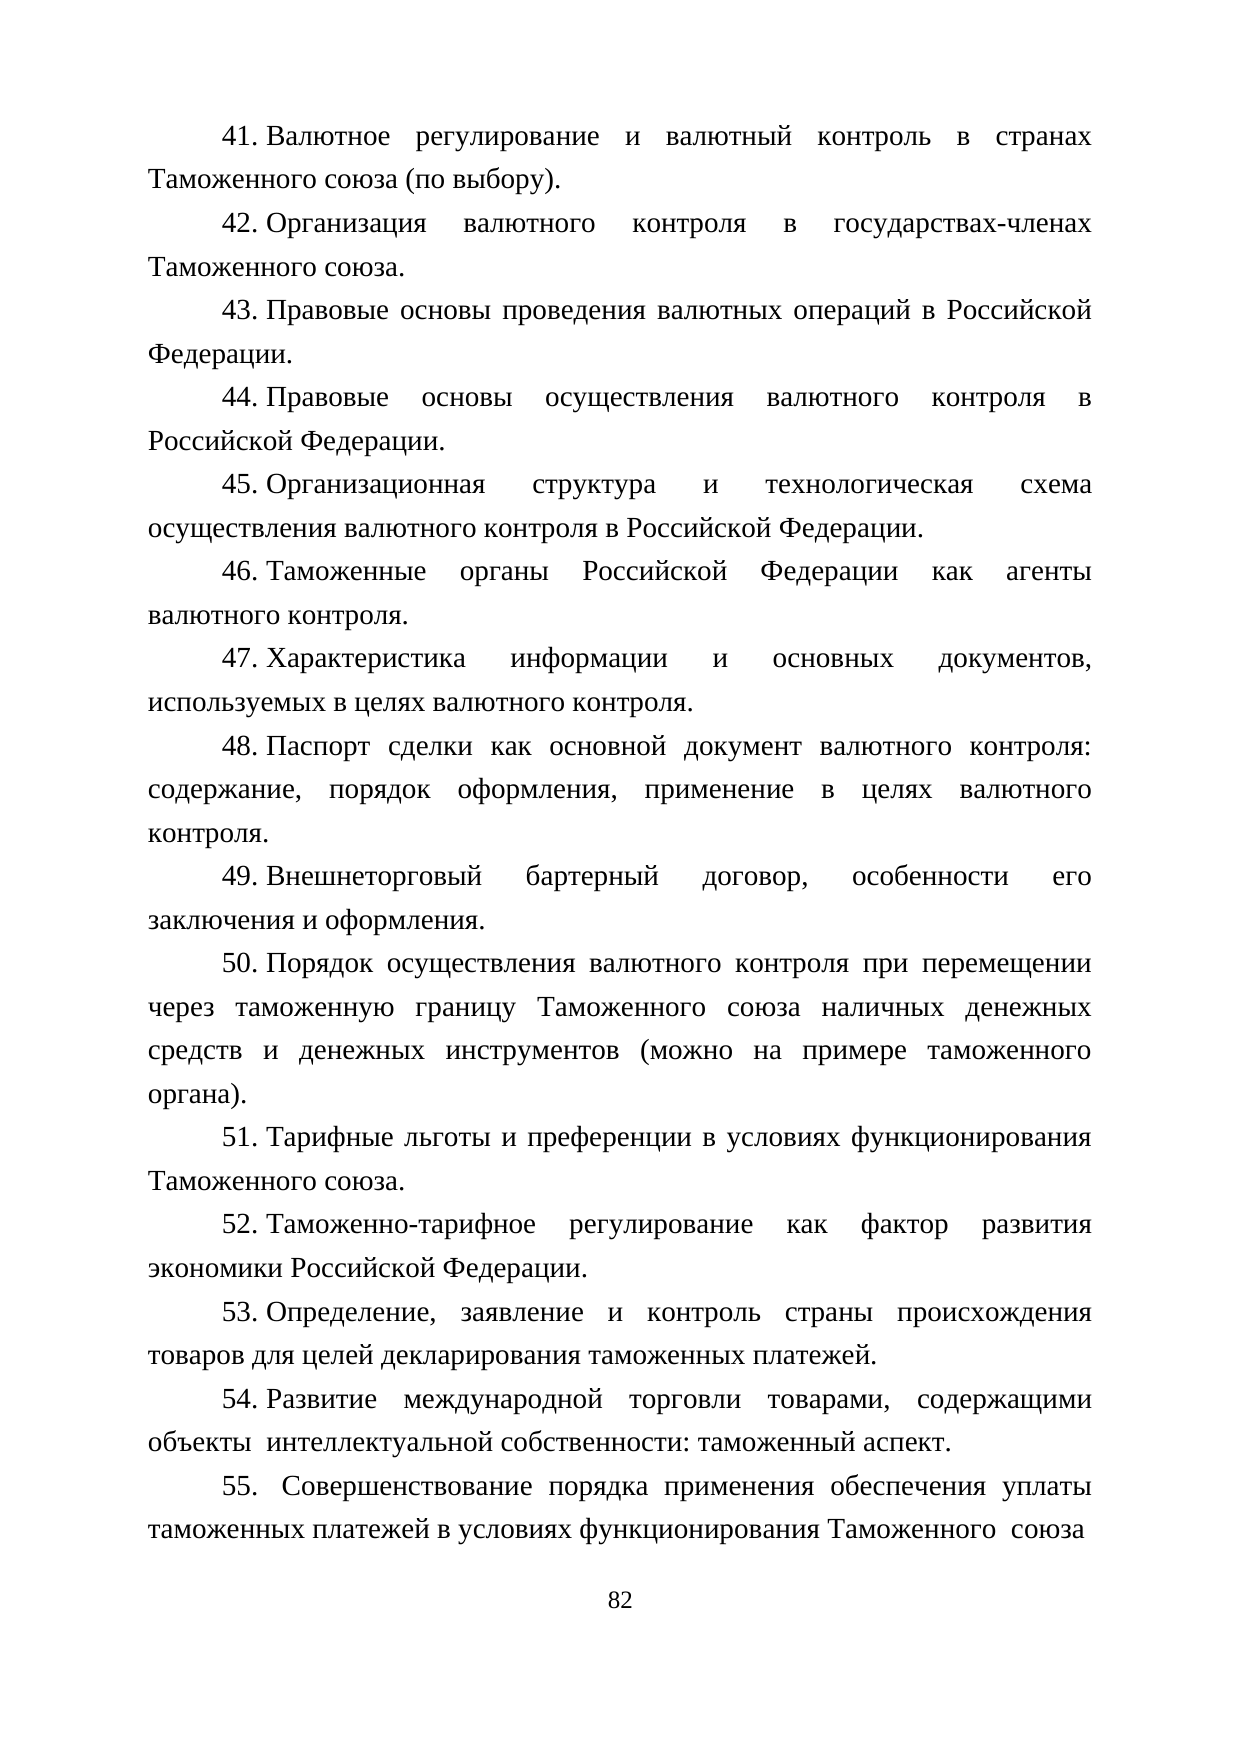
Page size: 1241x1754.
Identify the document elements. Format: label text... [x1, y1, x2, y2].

list Правовые основы проведения валютных операций в Российской Федерации. [148, 292, 1092, 369]
list Определение, заявление и контроль страны происхождения товаров для целей декларирования таможенных платежей. [148, 1294, 1092, 1371]
list Таможенно-тарифное регулирование как фактор развития экономики Российской Федерации. [148, 1207, 1092, 1284]
list Совершенствование порядка применения обеспечения уплаты таможенных платежей в условиях функционирования Таможенного союза [148, 1468, 1092, 1545]
list Организация валютного контроля в государствах-членах Таможенного союза. [148, 205, 1092, 282]
list Внешнеторговый бартерный договор, особенности его заключения и оформления. [148, 858, 1092, 935]
list Развитие международной торговли товарами, содержащими объекты интеллектуальной собственности: таможенный аспект. [148, 1381, 1092, 1458]
list Тарифные льготы и преференции в условиях функционирования Таможенного союза. [148, 1119, 1092, 1197]
list Правовые основы осуществления валютного контроля в Российской Федерации. [148, 379, 1092, 456]
list Валютное регулирование и валютный контроль в странах Таможенного союза (по выбору). [148, 118, 1092, 195]
list Характеристика информации и основных документов, используемых в целях валютного контроля. [148, 641, 1092, 718]
list Порядок осуществления валютного контроля при перемещении через таможенную границу Таможенного союза наличных денежных средств и денежных инструментов (можно на примере таможенного органа). [148, 945, 1092, 1109]
list Паспорт сделки как основной документ валютного контроля: содержание, порядок оформления, применение в целях валютного контроля. [148, 728, 1092, 848]
list Организационная структура и технологическая схема осуществления валютного контроля в Российской Федерации. [148, 466, 1092, 543]
list Таможенные органы Российской Федерации как агенты валютного контроля. [148, 553, 1092, 631]
